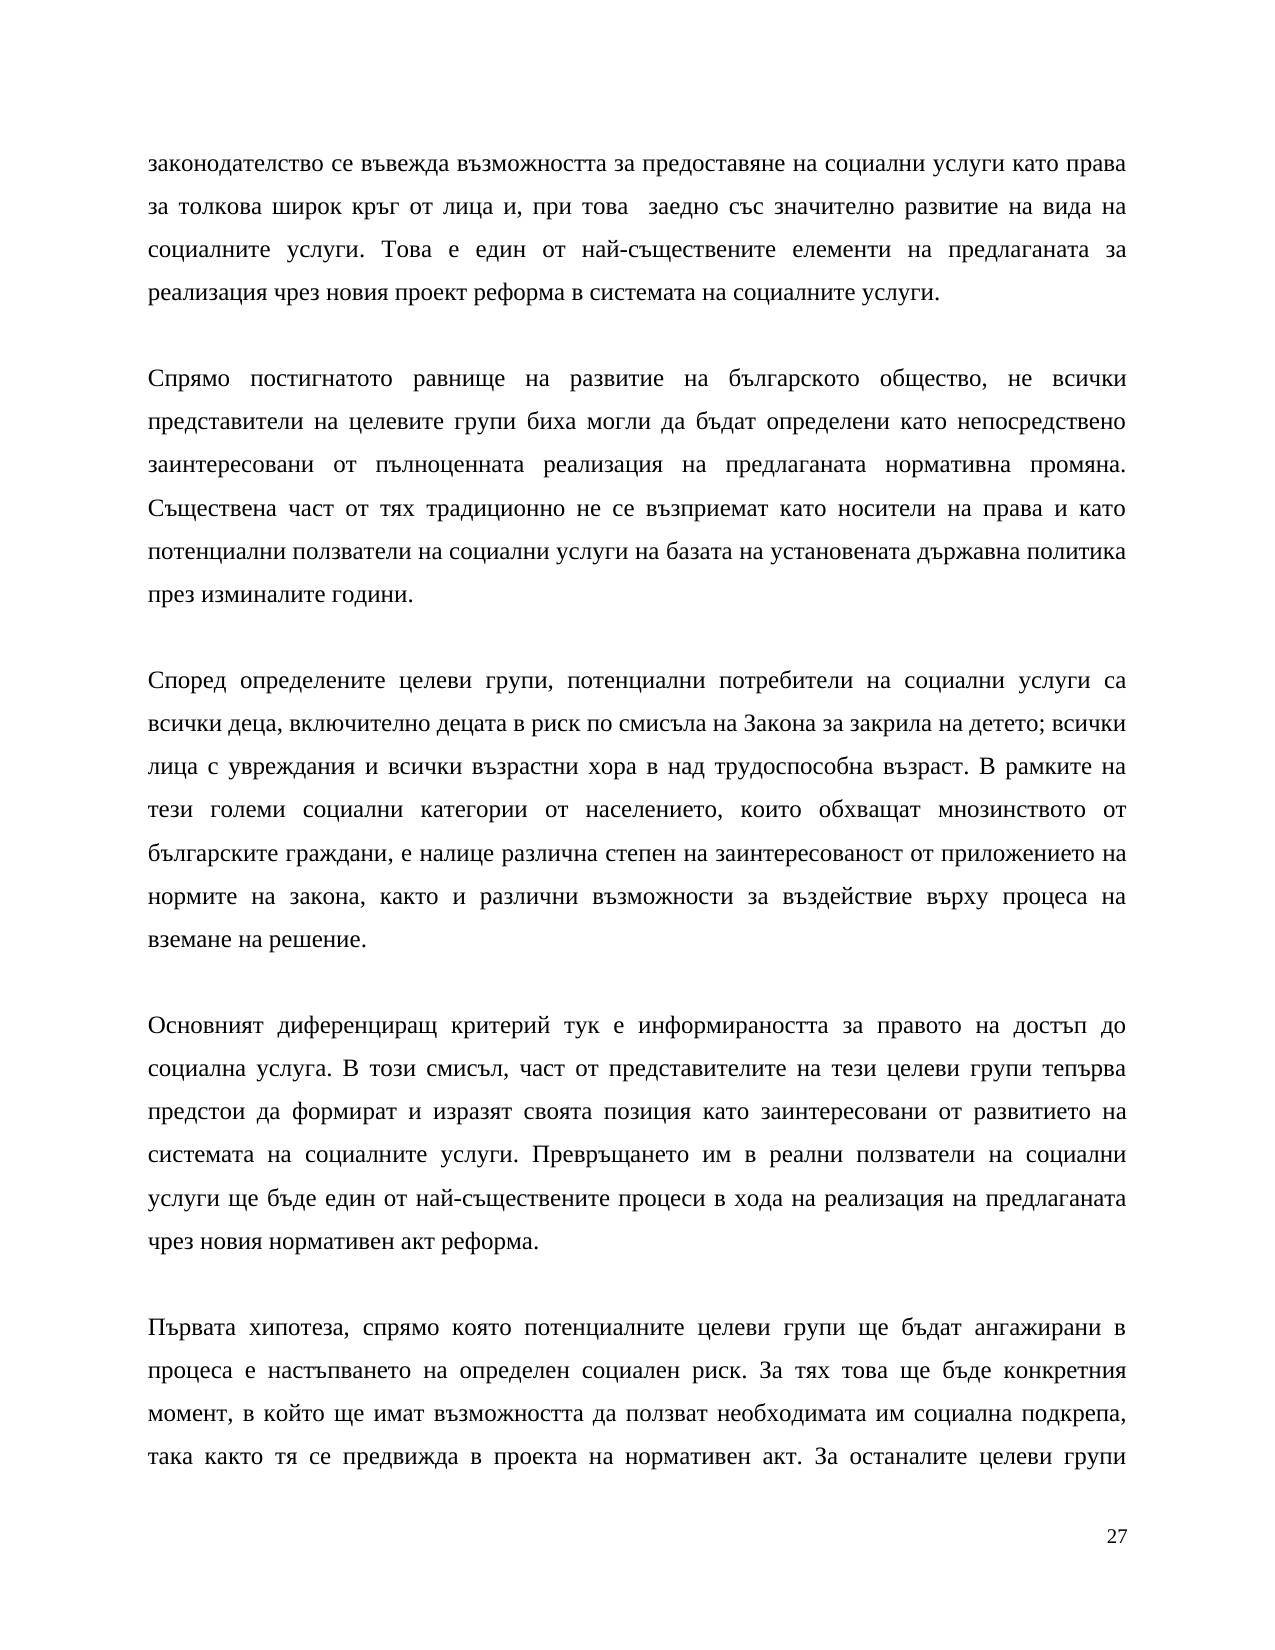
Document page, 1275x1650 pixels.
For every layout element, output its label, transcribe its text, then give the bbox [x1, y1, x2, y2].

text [148, 148, 1127, 306]
text Според определените целеви групи, потенциални потребители на социални услуги са всички деца, включително децата в риск по смисъла на Закона за закрила на детето; всички лица с увреждания и всички възрастни хора в над трудоспособна възраст. В рамките на тези големи социални категории от населението, които обхващат мнозинството от българските граждани, е налице различна степен на заинтересованост от приложението на нормите на закона, както и различни възможности за въздействие върху процеса на вземане на решение. [148, 665, 1127, 953]
text Спрямо постигнатото равнище на развитие на българското общество, не всички представители на целевите групи биха могли да бъдат определени като непосредствено заинтересовани от пълноценната реализация на предлаганата нормативна промяна. Съществена част от тях традиционно не се възприемат като носители на права и като потенциални ползватели на социални услуги на базата на установената държавна политика през изминалите години. [148, 363, 1127, 608]
text Основният диференциращ критерий тук е информираността за правото на достъп до социална услуга. В този смисъл, част от представителите на тези целеви групи тепърва предстои да формират и изразят своята позиция като заинтересовани от развитието на системата на социалните услуги. Превръщането им в реални ползватели на социални услуги ще бъде един от най-съществените процеси в хода на реализация на предлаганата чрез новия нормативен акт реформа. [148, 1010, 1127, 1254]
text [148, 1312, 1127, 1470]
